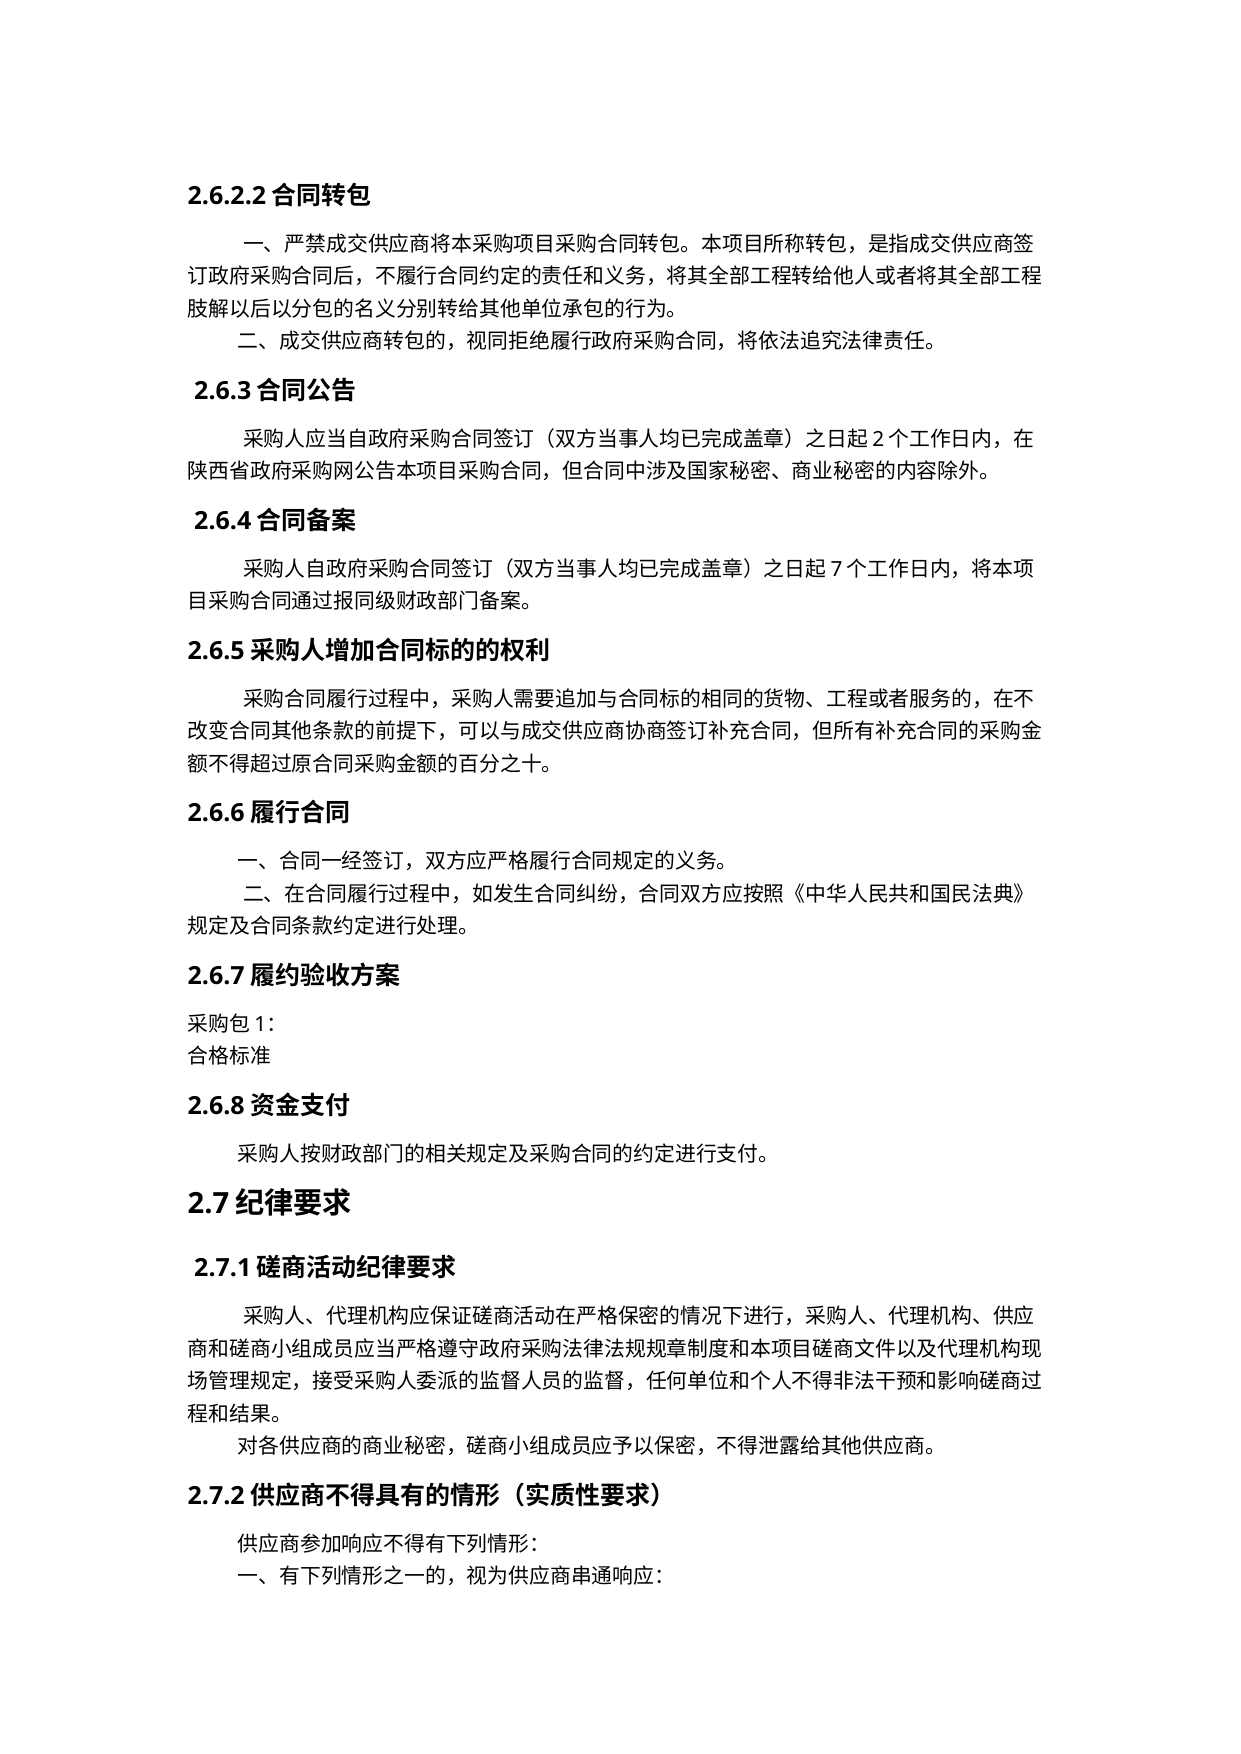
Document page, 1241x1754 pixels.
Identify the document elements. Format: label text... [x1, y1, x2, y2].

text 合格标准 [187, 1039, 1053, 1072]
text 一、有下列情形之一的，视为供应商串通响应： [187, 1559, 1053, 1592]
text 一、合同一经签订，双方应严格履行合同规定的义务。 [187, 844, 1053, 877]
text 二、在合同履行过程中，如发生合同纠纷，合同双方应按照《中华人民共和国民法典》规定及合同条款约定进行处理。 [187, 877, 1053, 942]
text 采购包1： [187, 1007, 1053, 1039]
text 采购人按财政部门的相关规定及采购合同的约定进行支付。 [187, 1137, 1053, 1169]
text 2.7纪律要求 [187, 1169, 1053, 1234]
text 2.7.2供应商不得具有的情形（实质性要求） [187, 1462, 1053, 1527]
text 二、成交供应商转包的，视同拒绝履行政府采购合同，将依法追究法律责任。 [187, 324, 1053, 357]
text 2.6.2.2合同转包 [187, 162, 1053, 227]
text 一、严禁成交供应商将本采购项目采购合同转包。本项目所称转包，是指成交供应商签订政府采购合同后，不履行合同约定的责任和义务，将其全部工程转给他人或者将其全部工程肢解以后以分包的名义分别转给其他单位承包的行为。 [187, 227, 1053, 324]
text 2.6.4合同备案 [187, 487, 1053, 552]
text 2.6.5采购人增加合同标的的权利 [187, 617, 1053, 682]
text 采购人自政府采购合同签订（双方当事人均已完成盖章）之日起7个工作日内，将本项目采购合同通过报同级财政部门备案。 [187, 552, 1053, 617]
text 采购合同履行过程中，采购人需要追加与合同标的相同的货物、工程或者服务的，在不改变合同其他条款的前提下，可以与成交供应商协商签订补充合同，但所有补充合同的采购金额不得超过原合同采购金额的百分之十。 [187, 682, 1053, 779]
text 2.6.3合同公告 [187, 357, 1053, 422]
text 采购人、代理机构应保证磋商活动在严格保密的情况下进行，采购人、代理机构、供应商和磋商小组成员应当严格遵守政府采购法律法规规章制度和本项目磋商文件以及代理机构现场管理规定，接受采购人委派的监督人员的监督，任何单位和个人不得非法干预和影响磋商过程和结果。 [187, 1299, 1053, 1429]
text 2.6.8资金支付 [187, 1072, 1053, 1137]
text 采购人应当自政府采购合同签订（双方当事人均已完成盖章）之日起2个工作日内，在陕西省政府采购网公告本项目采购合同，但合同中涉及国家秘密、商业秘密的内容除外。 [187, 422, 1053, 487]
text 2.6.6履行合同 [187, 779, 1053, 844]
text 2.7.1磋商活动纪律要求 [187, 1234, 1053, 1299]
text 对各供应商的商业秘密，磋商小组成员应予以保密，不得泄露给其他供应商。 [187, 1429, 1053, 1462]
text 2.6.7履约验收方案 [187, 942, 1053, 1007]
text 供应商参加响应不得有下列情形： [187, 1527, 1053, 1559]
